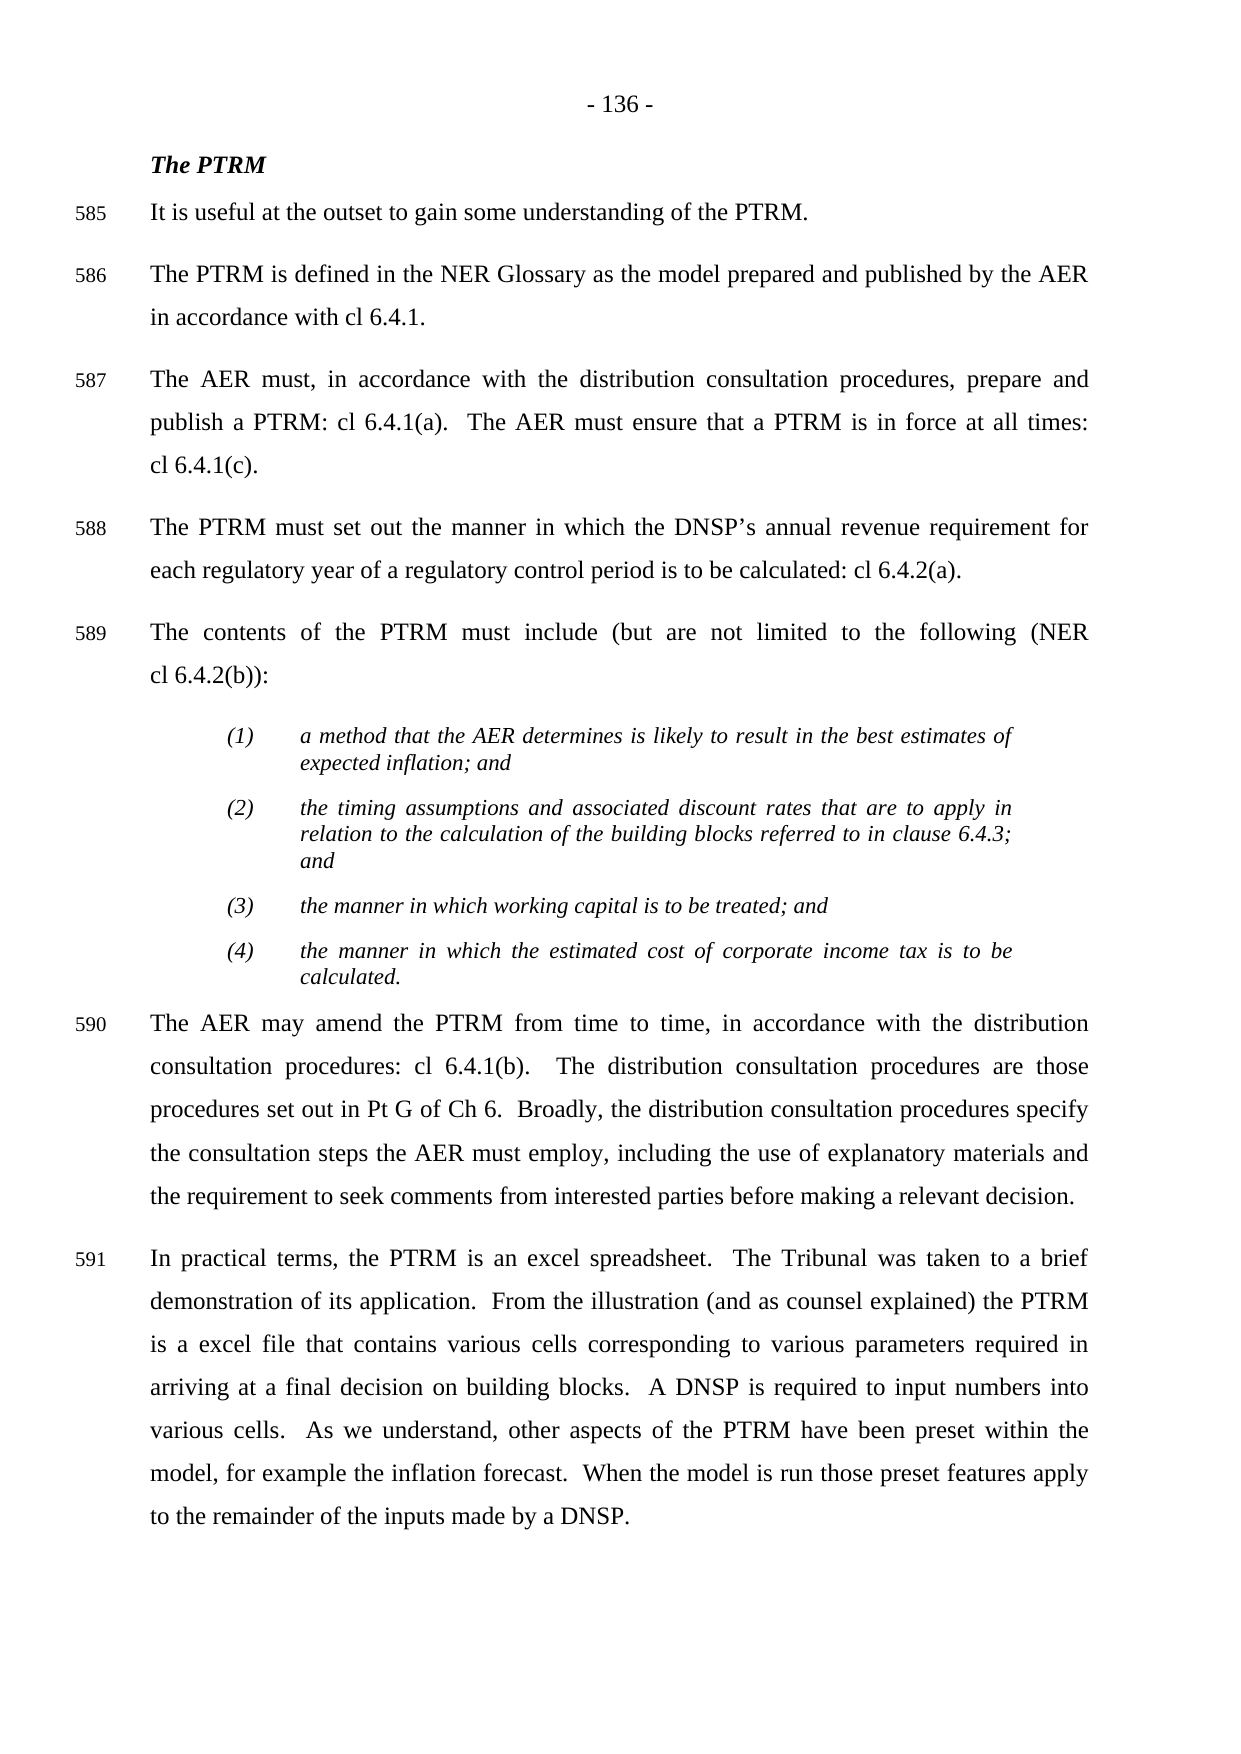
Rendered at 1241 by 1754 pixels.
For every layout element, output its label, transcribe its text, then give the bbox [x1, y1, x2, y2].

text The AER must, in accordance with the distribution consultation procedures, prepare and publish a PTRM: cl 6.4.1(a). The AER must ensure that a PTRM is in force at all times: cl 6.4.1(c). [75, 364, 1090, 479]
text (2) the timing assumptions and associated discount rates that are to apply in relation to the calculation of the building blocks referred to in clause 6.4.3; and [227, 794, 1013, 873]
text The AER may amend the PTRM from time to time, in accordance with the distribution consultation procedures: cl 6.4.1(b). The distribution consultation procedures are those procedures set out in Pt G of Ch 6. Broadly, the distribution consultation procedures specify the consultation steps the AER must employ, including the use of explanatory materials and the requirement to seek comments from interested parties before making a relevant decision. [75, 1008, 1090, 1209]
text (4) the manner in which the estimated cost of corporate income tax is to be calculated. [227, 937, 1013, 989]
text In practical terms, the PTRM is an excel spreadsheet. The Tribunal was taken to a brief demonstration of its application. From the illustration (and as counsel explained) the PTRM is a excel file that contains various cells corresponding to various parameters required in arriving at a final decision on building blocks. A DNSP is required to input numbers into various cells. As we understand, other aspects of the PTRM have been preset within the model, for example the inflation forecast. When the model is run those preset features apply to the remainder of the inputs made by a DNSP. [75, 1243, 1090, 1530]
text The contents of the PTRM must include (but are not limited to the following (NER cl 6.4.2(b)): [75, 617, 1090, 689]
text (3) the manner in which working capital is to be treated; and [227, 892, 1013, 918]
subtitle The PTRM [150, 150, 1090, 179]
text The PTRM must set out the manner in which the DNSP’s annual revenue requirement for each regulatory year of a regulatory control period is to be calculated: cl 6.4.2(a). [75, 512, 1090, 584]
text It is useful at the outset to gain some understanding of the PTRM. [75, 197, 1090, 226]
text (1) a method that the AER determines is likely to result in the best estimates of expected inflation; and [227, 722, 1013, 775]
text The PTRM is defined in the NER Glossary as the model prepared and published by the AER in accordance with cl 6.4.1. [75, 259, 1090, 331]
